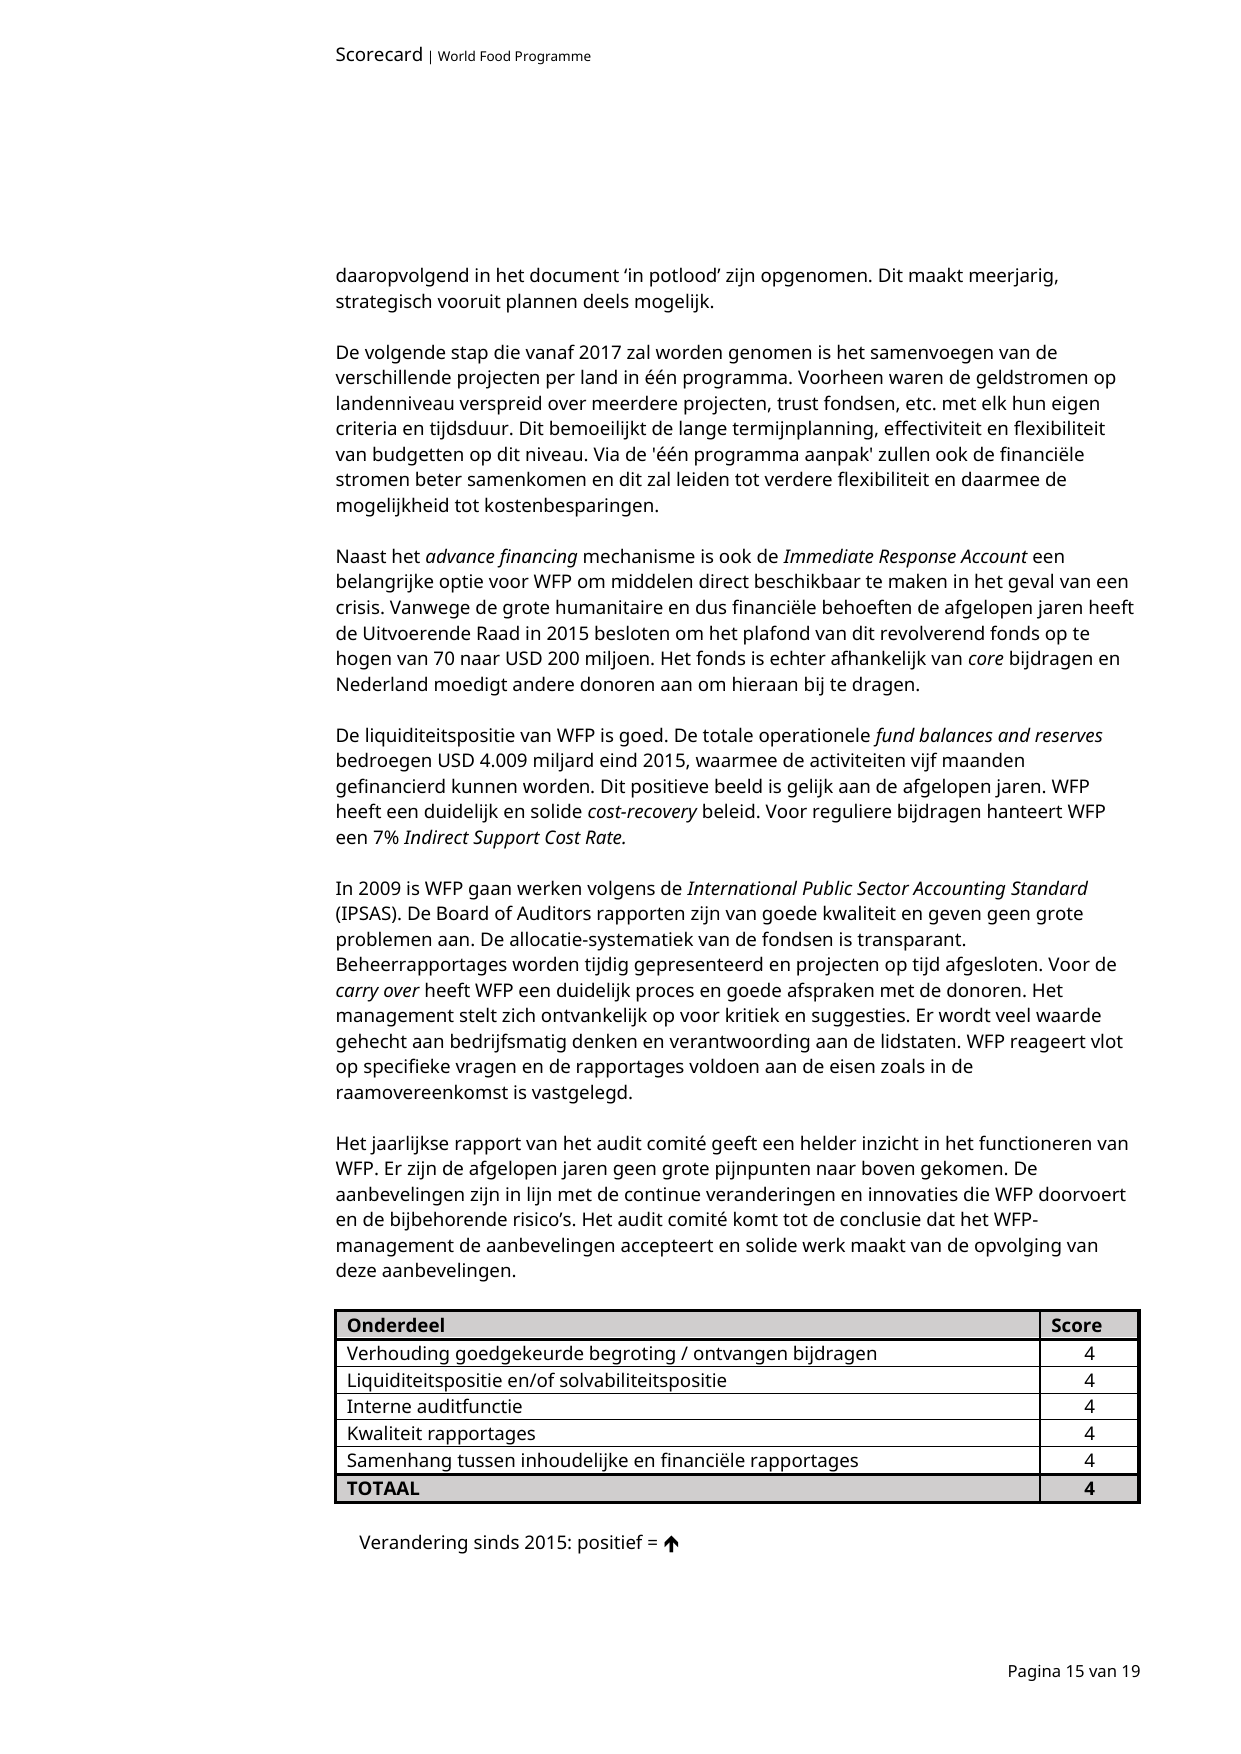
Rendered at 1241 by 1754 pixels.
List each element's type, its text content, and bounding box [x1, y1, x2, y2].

table_cell Interne auditfunctie [337, 1394, 1039, 1419]
table_cell 4 [1041, 1394, 1137, 1419]
text Het jaarlijkse rapport van het audit comité geeft een helder inzicht in het functioneren van WFP. Er zijn de afgelopen jaren geen grote pijnpunten naar boven gekomen. De aanbevelingen zijn in lijn met de continue veranderingen en innovaties die WFP doorvoert en de bijbehorende risico’s. Het audit comité komt tot de conclusie dat het WFP-management de aanbevelingen accepteert en solide werk maakt van de opvolging van deze aanbevelingen. [335, 1130, 1140, 1283]
table_cell 4 [1041, 1341, 1137, 1366]
text De volgende stap die vanaf 2017 zal worden genomen is het samenvoegen van de verschillende projecten per land in één programma. Voorheen waren de geldstromen op landenniveau verspreid over meerdere projecten, trust fondsen, etc. met elk hun eigen criteria en tijdsduur. Dit bemoeilijkt de lange termijnplanning, effectiviteit en flexibiliteit van budgetten op dit niveau. Via de 'één programma aanpak' zullen ook de financiële stromen beter samenkomen en dit zal leiden tot verdere flexibiliteit en daarmee de mogelijkheid tot kostenbesparingen. [335, 339, 1140, 518]
text In 2009 is WFP gaan werken volgens de International Public Sector Accounting Standard (IPSAS). De Board of Auditors rapporten zijn van goede kwaliteit en geven geen grote problemen aan. De allocatie-systematiek van de fondsen is transparant. Beheerrapportages worden tijdig gepresenteerd en projecten op tijd afgesloten. Voor de carry over heeft WFP een duidelijk proces en goede afspraken met de donoren. Het management stelt zich ontvankelijk op voor kritiek en suggesties. Er wordt veel waarde gehecht aan bedrijfsmatig denken en verantwoording aan de lidstaten. WFP reageert vlot op specifieke vragen en de rapportages voldoen aan de eisen zoals in de raamovereenkomst is vastgelegd. [335, 875, 1140, 1105]
table_cell 4 [1041, 1420, 1137, 1446]
table_cell Samenhang tussen inhoudelijke en financiële rapportages [337, 1447, 1039, 1472]
text De liquiditeitspositie van WFP is goed. De totale operationele fund balances and reserves bedroegen USD 4.009 miljard eind 2015, waarmee de activiteiten vijf maanden gefinancierd kunnen worden. Dit positieve beeld is gelijk aan de afgelopen jaren. WFP heeft een duidelijk en solide cost-recovery beleid. Voor reguliere bijdragen hanteert WFP een 7% Indirect Support Cost Rate. [335, 722, 1140, 849]
text Naast het advance financing mechanisme is ook de Immediate Response Account een belangrijke optie voor WFP om middelen direct beschikbaar te maken in het geval van een crisis. Vanwege de grote humanitaire en dus financiële behoeften de afgelopen jaren heeft de Uitvoerende Raad in 2015 besloten om het plafond van dit revolverend fonds op te hogen van 70 naar USD 200 miljoen. Het fonds is echter afhankelijk van core bijdragen en Nederland moedigt andere donoren aan om hieraan bij te dragen. [335, 543, 1140, 696]
text Verandering sinds 2015: positief = [335, 1530, 1140, 1555]
table_cell 4 [1041, 1476, 1137, 1501]
table_cell Kwaliteit rapportages [337, 1420, 1039, 1446]
table_cell 4 [1041, 1367, 1137, 1393]
table_cell 4 [1041, 1447, 1137, 1472]
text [335, 262, 1140, 313]
table_cell Verhouding goedgekeurde begroting / ontvangen bijdragen [337, 1341, 1039, 1366]
table_cell Liquiditeitspositie en/of solvabiliteitspositie [337, 1367, 1039, 1393]
table_header Onderdeel [337, 1312, 1039, 1337]
table_header Score [1041, 1312, 1137, 1337]
table_cell TOTAAL [337, 1476, 1039, 1501]
